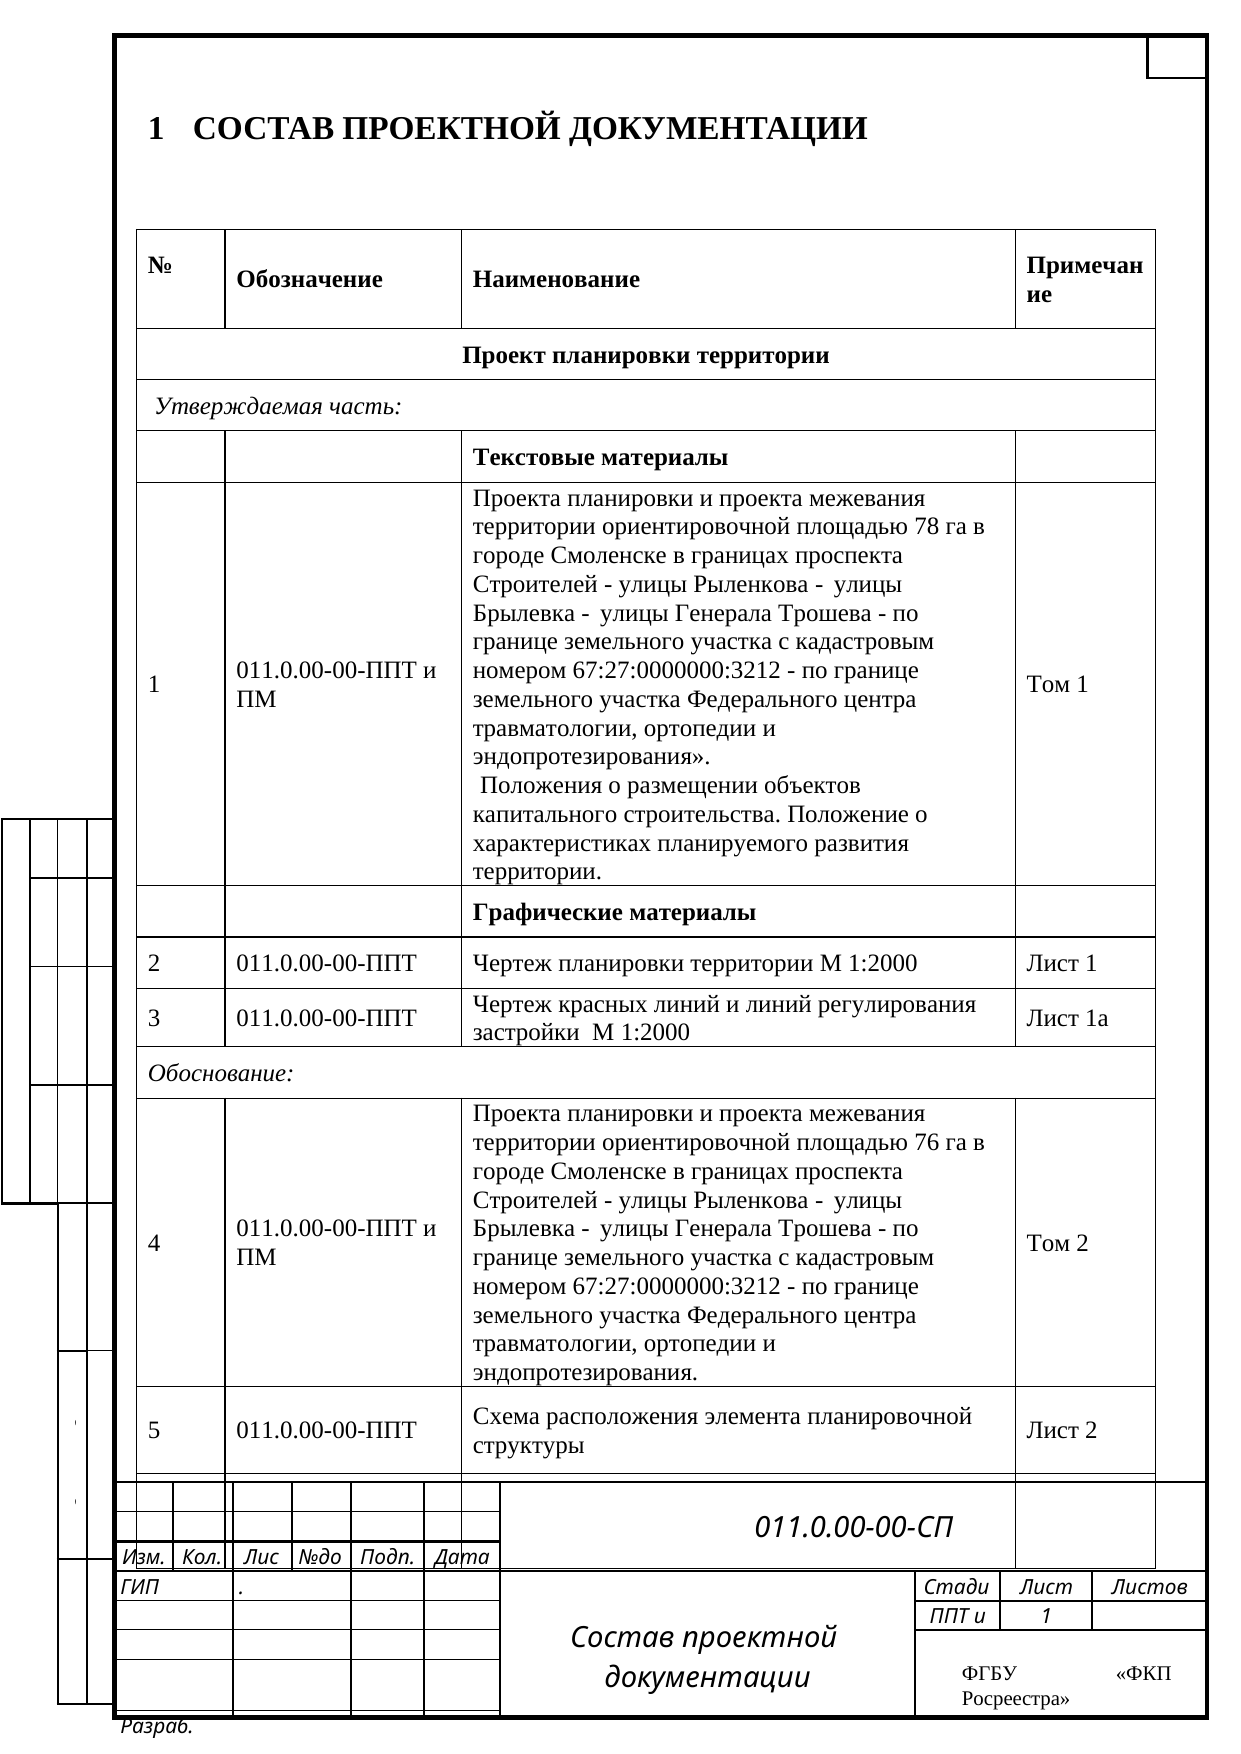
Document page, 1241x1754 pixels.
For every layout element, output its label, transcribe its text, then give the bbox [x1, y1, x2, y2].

table_cell Чертеж красных линий и линий регулирования застройки М 1:2000 [462, 989, 1015, 1046]
table_cell Лист 1а [1016, 989, 1155, 1046]
table_cell 011.0.00-00-ППТ [226, 938, 461, 988]
table_cell 6 [137, 1474, 224, 1567]
table_cell [137, 431, 224, 482]
table_header № [137, 230, 224, 328]
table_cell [462, 1474, 1015, 1567]
table_cell 4 [137, 1099, 224, 1386]
table_cell Графические материалы [462, 886, 1015, 936]
table_cell 5 [137, 1387, 224, 1473]
table_cell 2 [137, 938, 224, 988]
table_cell Лист 2 [1016, 1387, 1155, 1473]
table_cell Проект планировки территории [137, 329, 1155, 379]
table_cell 011.0.00-00-ППТ и ПМ [226, 483, 461, 885]
table_cell Схема расположения элемента планировочной структуры [462, 1387, 1015, 1473]
table_cell Проекта планировки и проекта межевания территории ориентировочной площадью 76 га в городе Смоленске в границах проспекта Строителей - улицы Рыленкова - улицы Брылевка - улицы Генерала Трошева - по границе земельного участка с кадастровым номером 67:27:0000000:3212 - по границе земельного участка Федерального центра травматологии, ортопедии и эндопротезирования. [462, 1099, 1015, 1386]
table_cell [1016, 886, 1155, 936]
table_cell 3 [137, 989, 224, 1046]
table_header Примечание [1016, 230, 1155, 328]
table_cell [1016, 431, 1155, 482]
subtitle СОСТАВ ПРОЕКТНОЙ ДОКУМЕНТАЦИИ [148, 109, 1152, 147]
table_cell [226, 431, 461, 482]
table_header Наименование [462, 230, 1015, 328]
table_cell [226, 886, 461, 936]
table_cell Текстовые материалы [462, 431, 1015, 482]
table_cell 011.0.00-00-ППТ [226, 1474, 461, 1567]
table_cell Лист 4 [1016, 1474, 1155, 1567]
table_cell Том 2 [1016, 1099, 1155, 1386]
table_cell 011.0.00-00-ППТ и ПМ [226, 1099, 461, 1386]
table_cell Утверждаемая часть: [137, 380, 1155, 430]
table_cell Обоснование: [137, 1047, 1155, 1097]
table_cell [137, 886, 224, 936]
table_header Обозначение [226, 230, 461, 328]
table_cell Том 1 [1016, 483, 1155, 885]
table_cell 011.0.00-00-ППТ [226, 989, 461, 1046]
table_cell Чертеж планировки территории М 1:2000 [462, 938, 1015, 988]
table_cell 1 [137, 483, 224, 885]
table_cell Проекта планировки и проекта межевания территории ориентировочной площадью 78 га в городе Смоленске в границах проспекта Строителей - улицы Рыленкова - улицы Брылевка - улицы Генерала Трошева - по границе земельного участка с кадастровым номером 67:27:0000000:3212 - по границе земельного участка Федерального центра травматологии, ортопедии и эндопротезирования». Положения о размещении объектов капитального строительства. Положение о характеристиках планируемого развития территории. [462, 483, 1015, 885]
table_cell 011.0.00-00-ППТ [226, 1387, 461, 1473]
table_cell Лист 1 [1016, 938, 1155, 988]
